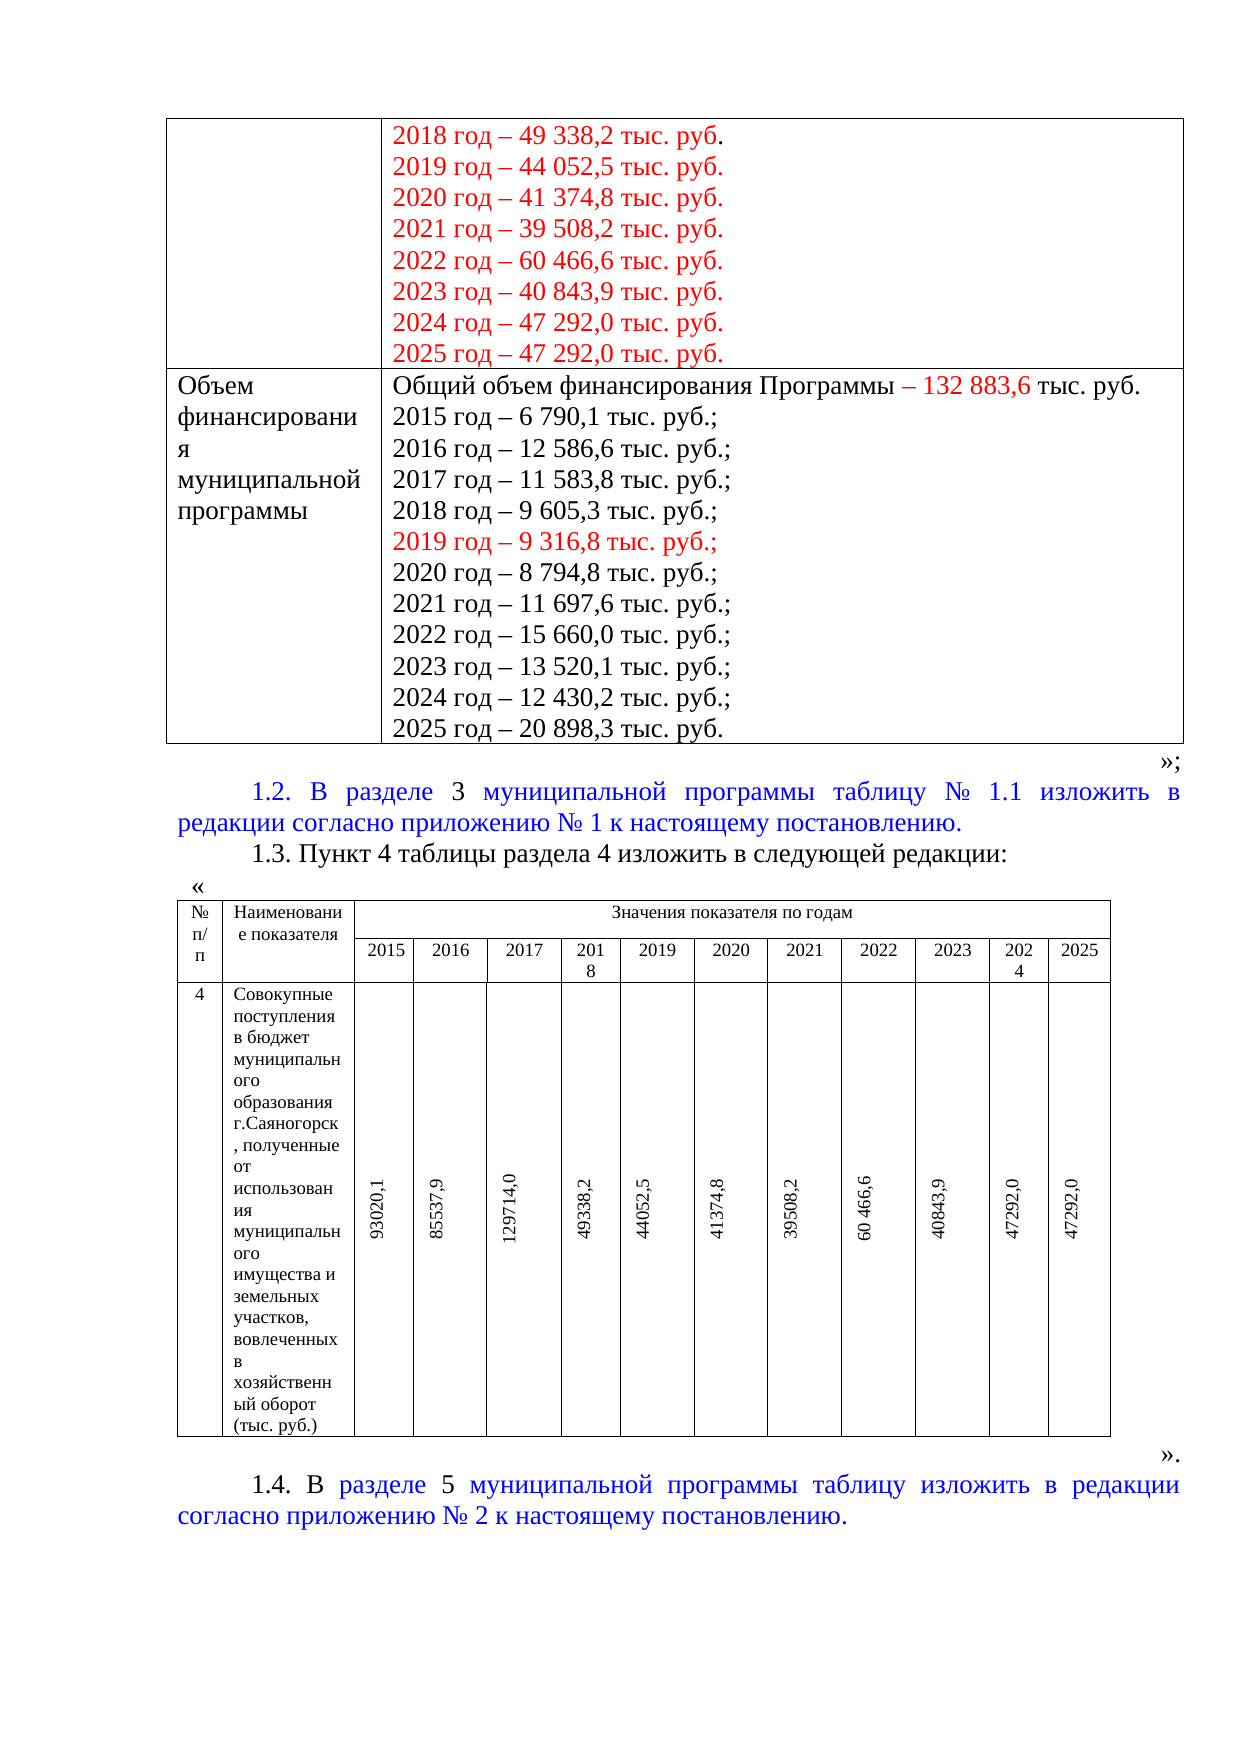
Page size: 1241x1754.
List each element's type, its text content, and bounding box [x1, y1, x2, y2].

table_cell 60 466,6 [842, 983, 915, 1436]
table_cell Совокупные поступления в бюджет муниципального образования г.Саяногорск, полученные от использования муниципального имущества и земельных участков, вовлеченных в хозяйственный оборот (тыс. руб.) [223, 983, 354, 1436]
table_cell 2019 [621, 939, 694, 982]
table_cell 2021 [768, 939, 841, 982]
table_cell 2015 [355, 939, 413, 982]
table_cell 2022 [842, 939, 915, 982]
table_cell 93020,1 [355, 983, 413, 1436]
table_cell 2023 [916, 939, 989, 982]
table_cell 129714,0 [487, 983, 561, 1436]
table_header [382, 119, 1183, 368]
table_cell 2018 [562, 939, 620, 982]
table_header Значения показателя по годам [355, 901, 1110, 938]
table_header № п/п [178, 901, 222, 982]
table_cell 40843,9 [916, 983, 989, 1436]
table_header Наименование показателя [223, 901, 354, 982]
table_cell 85537,9 [414, 983, 486, 1436]
table_cell 41374,8 [695, 983, 767, 1436]
table_cell 39508,2 [768, 983, 841, 1436]
text 1.4. В разделе 5 муниципальной программы таблицу изложить в редакции согласно приложению № 2 к настоящему постановлению. [177, 1468, 1181, 1530]
table_cell 49338,2 [562, 983, 620, 1436]
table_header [167, 119, 381, 368]
table_cell Общий объем финансирования Программы – 132 883,6 тыс. руб. 2015 год – 6 790,1 тыс. руб.; 2016 год – 12 586,6 тыс. руб.; 2017 год – 11 583,8 тыс. руб.; 2018 год – 9 605,3 тыс. руб.; 2019 год – 9 316,8 тыс. руб.; 2020 год – 8 794,8 тыс. руб.; 2021 год – 11 697,6 тыс. руб.; 2022 год – 15 660,0 тыс. руб.; 2023 год – 13 520,1 тыс. руб.; 2024 год – 12 430,2 тыс. руб.; 2025 год – 20 898,3 тыс. руб. [382, 369, 1183, 743]
table_cell 47292,0 [990, 983, 1048, 1436]
text »; [177, 744, 1181, 775]
table_cell Объем финансирования муниципальной программы [167, 369, 381, 743]
table_cell 2017 [488, 939, 561, 982]
table_cell 2016 [414, 939, 487, 982]
text « [177, 869, 1181, 900]
text 1.3. Пункт 4 таблицы раздела 4 изложить в следующей редакции: [177, 838, 1181, 869]
table_cell 2025 [1049, 939, 1110, 982]
text ». [177, 1437, 1181, 1468]
table_cell 2024 [990, 939, 1048, 982]
table_cell 47292,0 [1049, 983, 1110, 1436]
table_cell 44052,5 [621, 983, 694, 1436]
table_cell 4 [178, 983, 222, 1436]
text 1.2. В разделе 3 муниципальной программы таблицу № 1.1 изложить в редакции согласно приложению № 1 к настоящему постановлению. [177, 775, 1181, 838]
table_cell 2020 [695, 939, 767, 982]
